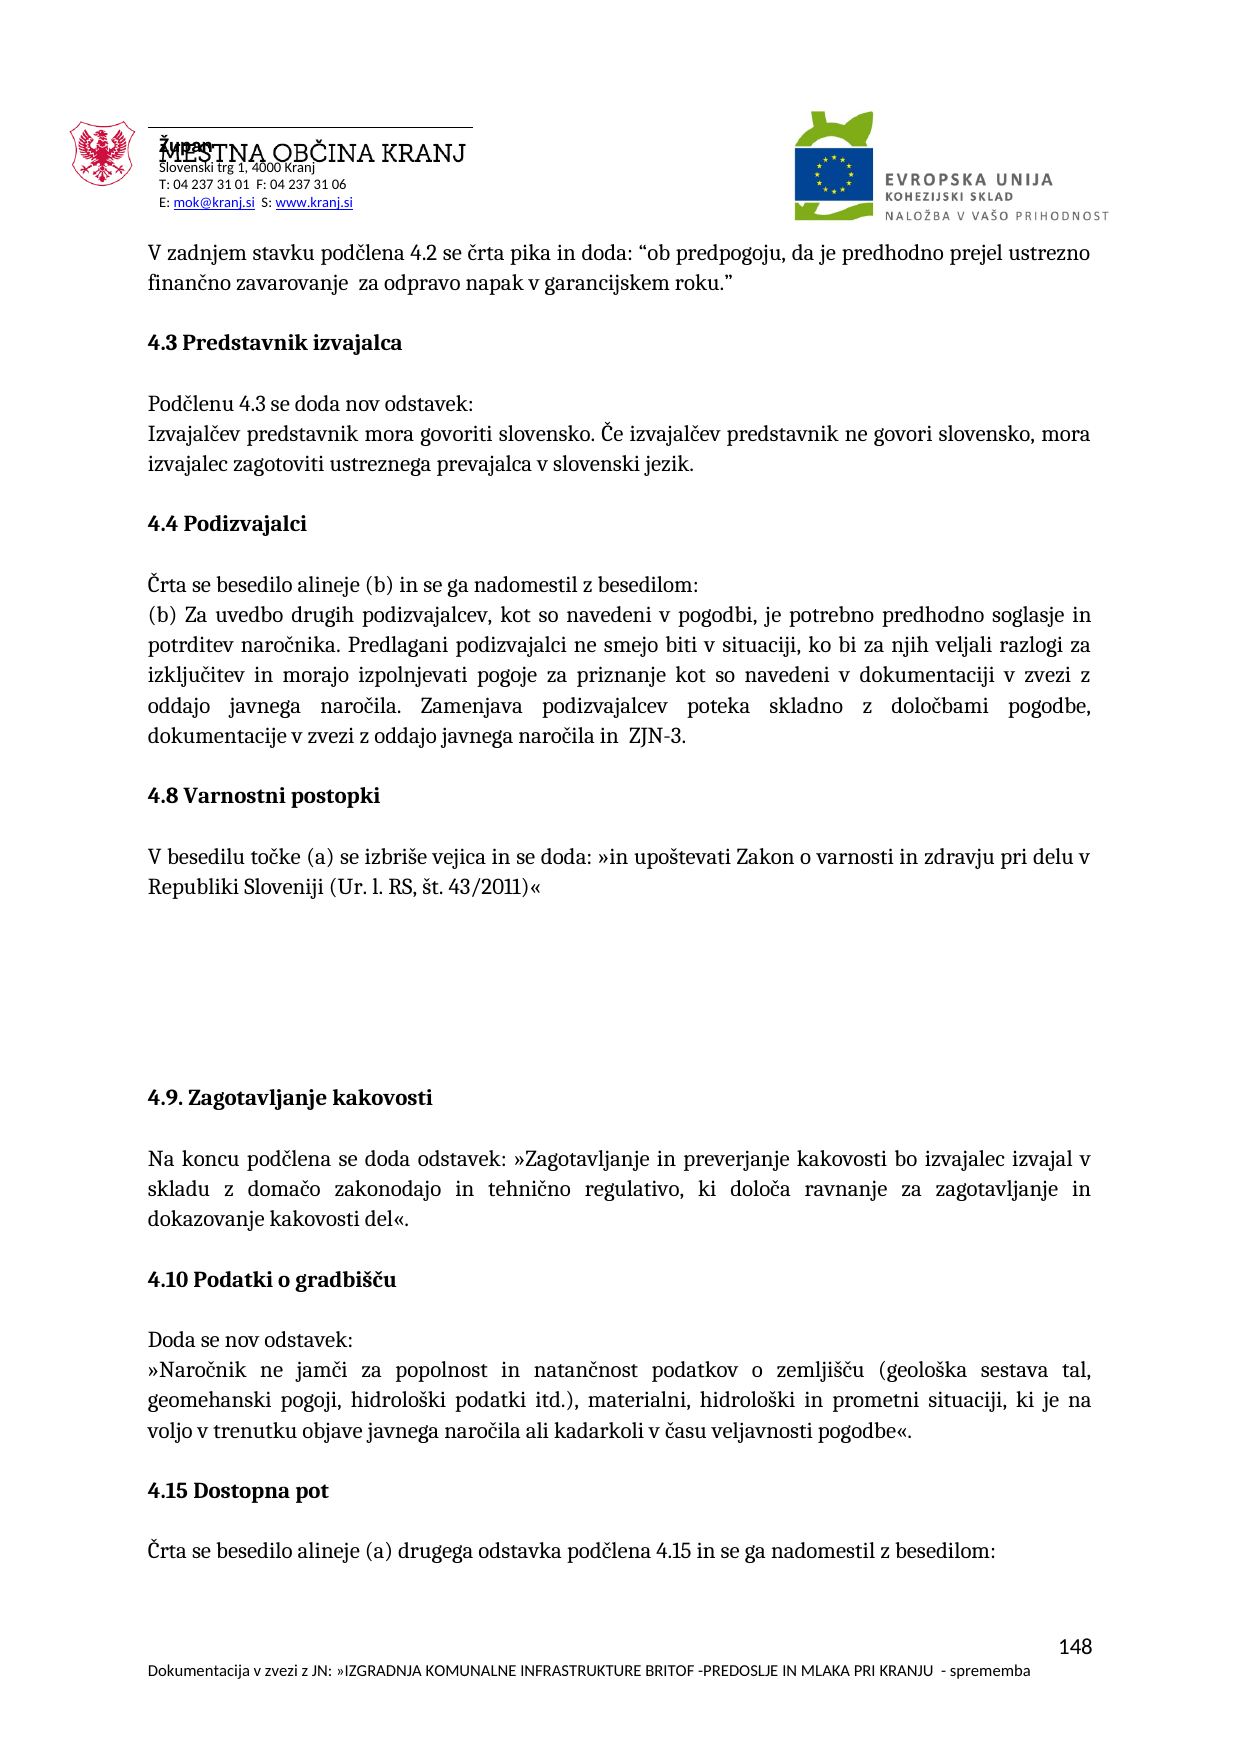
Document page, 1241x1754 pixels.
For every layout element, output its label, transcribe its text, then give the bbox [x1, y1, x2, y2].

text Doda se nov odstavek: [148, 1327, 1093, 1353]
text Črta se besedilo alineje (a) drugega odstavka podčlena 4.15 in se ga nadomestil z besedilom: [148, 1538, 1093, 1564]
text »Naročnik ne jamči za popolnost in natančnost podatkov o zemljišču (geološka sestava tal, geomehanski pogoji, hidrološki podatki itd.), materialni, hidrološki in prometni situaciji, ki je na voljo v trenutku objave javnega naročila ali kadarkoli v času veljavnosti pogodbe«. [148, 1357, 1093, 1444]
text V besedilu točke (a) se izbriše vejica in se doda: »in upoštevati Zakon o varnosti in zdravju pri delu v Republiki Sloveniji (Ur. l. RS, št. 43/2011)« [148, 843, 1093, 900]
text (b) Za uvedbo drugih podizvajalcev, kot so navedeni v pogodbi, je potrebno predhodno soglasje in potrditev naročnika. Predlagani podizvajalci ne smejo biti v situaciji, ko bi za njih veljali razlogi za izključitev in morajo izpolnjevati pogoje za priznanje kot so navedeni v dokumentaciji v zvezi z oddajo javnega naročila. Zamenjava podizvajalcev poteka skladno z določbami pogodbe, dokumentacije v zvezi z oddajo javnega naročila in ZJN-3. [148, 602, 1093, 749]
text 4.9. Zagotavljanje kakovosti [148, 1085, 1093, 1111]
text Črta se besedilo alineje (b) in se ga nadomestil z besedilom: [148, 572, 1093, 598]
text Izvajalčev predstavnik mora govoriti slovensko. Če izvajalčev predstavnik ne govori slovensko, mora izvajalec zagotoviti ustreznega prevajalca v slovenski jezik. [148, 421, 1093, 477]
text 4.15 Dostopna pot [148, 1478, 1093, 1504]
text Podčlenu 4.3 se doda nov odstavek: [148, 390, 1093, 417]
text V zadnjem stavku podčlena 4.2 se črta pika in doda: “ob predpogoju, da je predhodno prejel ustrezno finančno zavarovanje za odpravo napak v garancijskem roku.” [148, 239, 1093, 296]
text 4.10 Podatki o gradbišču [148, 1266, 1093, 1293]
text 4.8 Varnostni postopki [148, 783, 1093, 809]
text Na koncu podčlena se doda odstavek: »Zagotavljanje in preverjanje kakovosti bo izvajalec izvajal v skladu z domačo zakonodajo in tehnično regulativo, ki določa ravnanje za zagotavljanje in dokazovanje kakovosti del«. [148, 1146, 1093, 1232]
picture [714, 103, 1149, 230]
text 4.4 Podizvajalci [148, 511, 1093, 537]
text 4.3 Predstavnik izvajalca [148, 330, 1093, 356]
